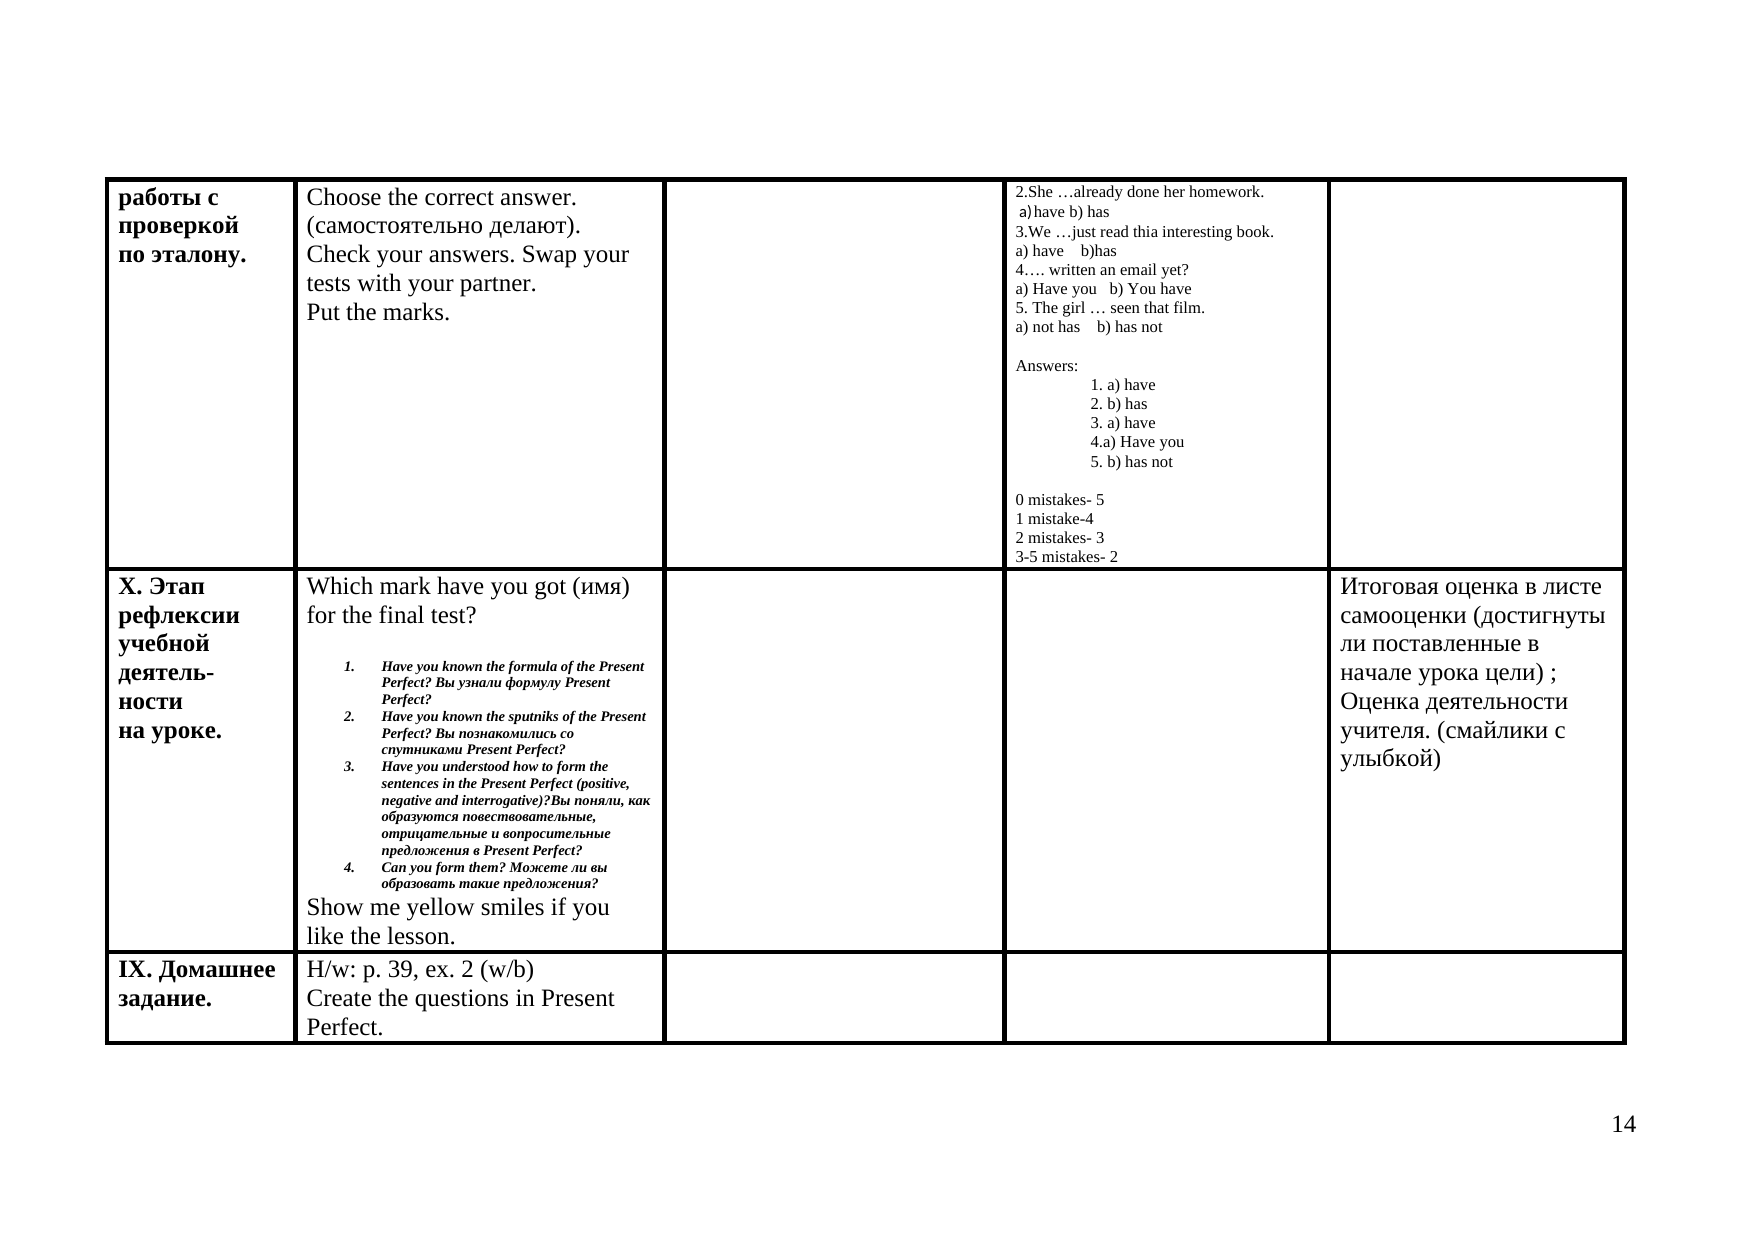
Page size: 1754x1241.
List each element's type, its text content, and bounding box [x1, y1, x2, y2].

table_cell [667, 954, 1002, 1041]
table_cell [1331, 182, 1622, 566]
table_cell H/w: p. 39, ex. 2 (w/b) Create the questions in Present Perfect. [298, 954, 662, 1041]
table_cell [667, 571, 1002, 949]
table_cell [298, 182, 662, 566]
table_cell [1331, 954, 1622, 1041]
table_cell X. Этап рефлексии учебной деятель- ности на уроке. [109, 571, 293, 949]
table_cell IX. Домашнее задание. [109, 954, 293, 1041]
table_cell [1007, 182, 1327, 566]
table_cell Итоговая оценка в листе самооценки (достигнуты ли поставленные в начале урока цели) ; Оценка деятельности учителя. (смайлики с улыбкой) [1331, 571, 1622, 949]
table_cell Which mark have you got (имя) for the final test? Have you known the formula of the Present Perfect? Вы узнали формулу Present Perfect? Have you known the sputniks of the Present Perfect? Вы познакомились со спутниками Present Perfect? Have you understood how to form the sentences in the Present Perfect (positive, negative and interrogative)?Вы поняли, как образуются повествовательные, отрицательные и вопросительные предложения в Present Perfect? Can you form them? Можете ли вы образовать такие предложения? Show me yellow smiles if you like the lesson. [298, 571, 662, 949]
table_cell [109, 182, 293, 566]
table_cell [1007, 571, 1327, 949]
table_cell [1007, 954, 1327, 1041]
table_cell [667, 182, 1002, 566]
